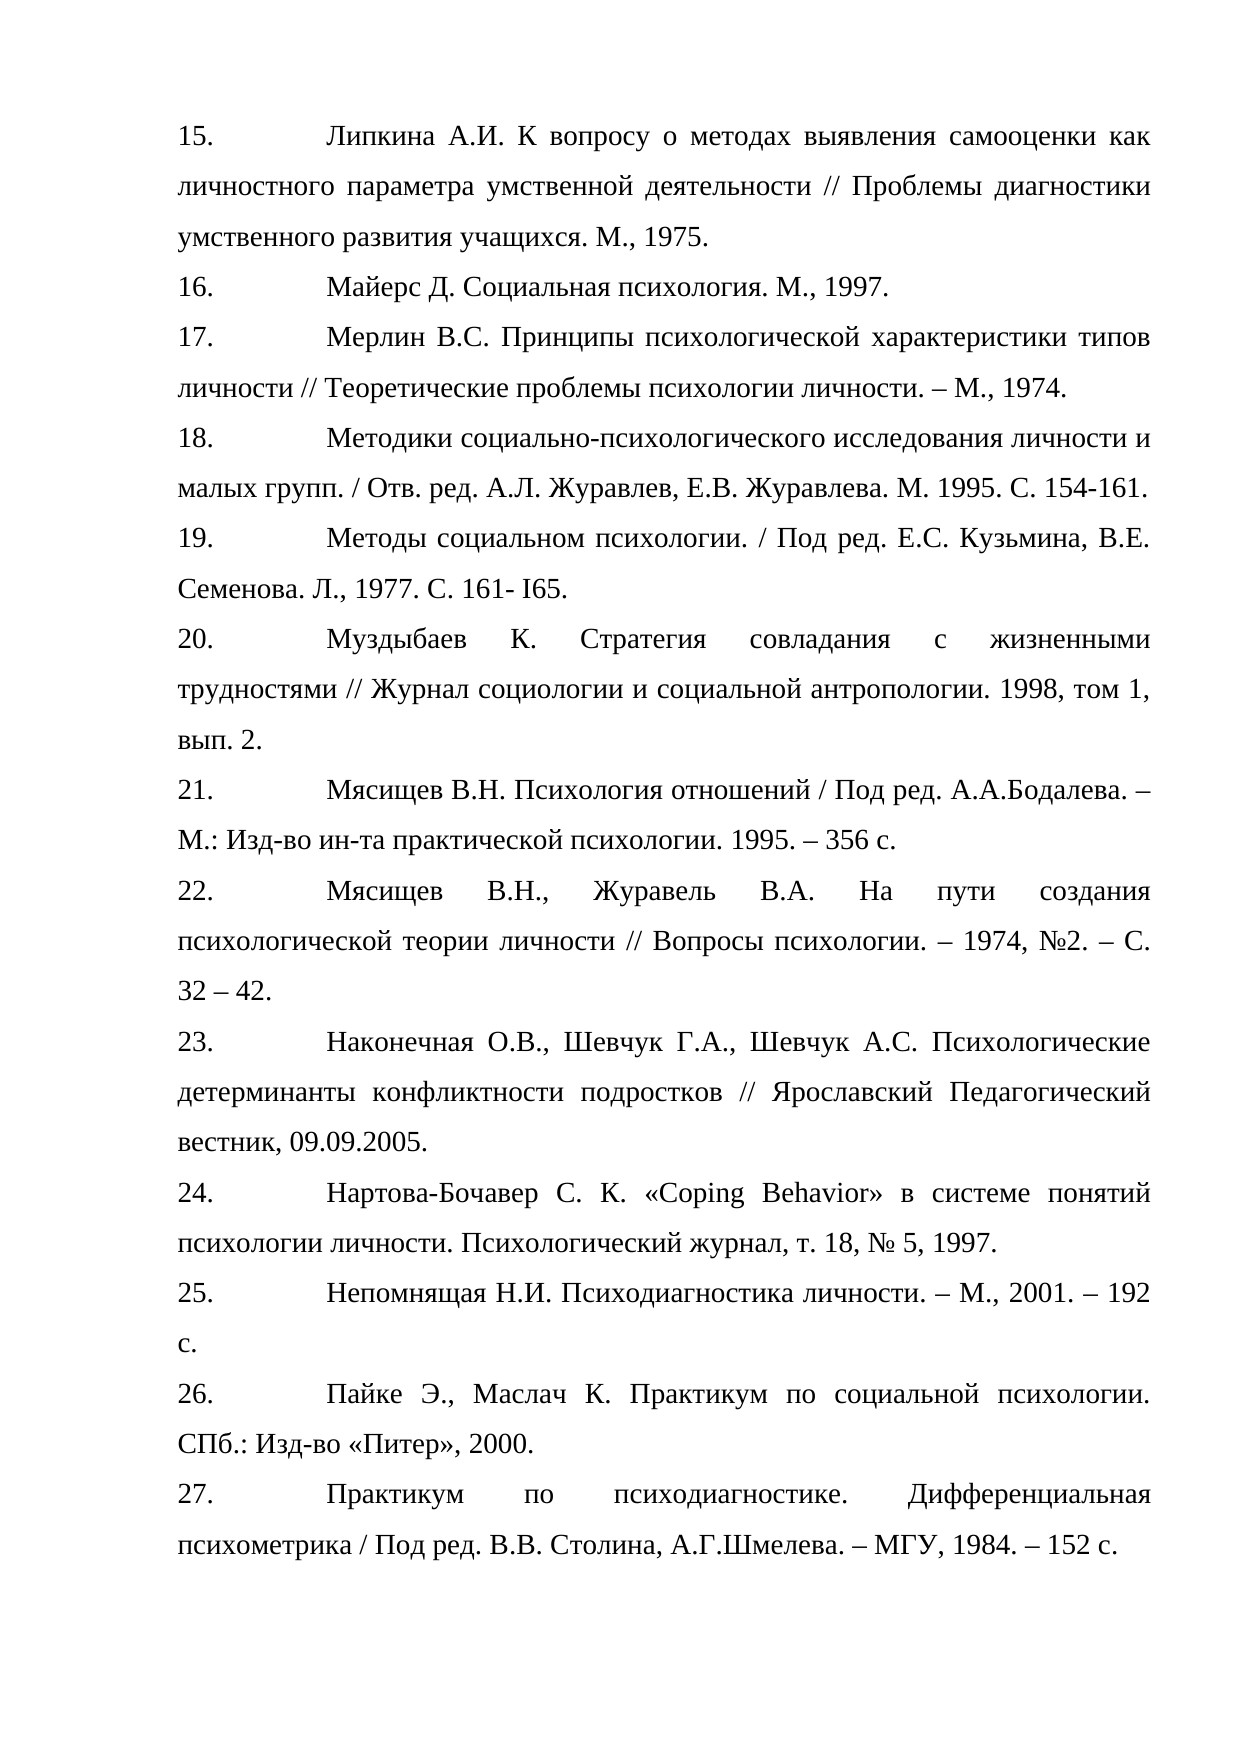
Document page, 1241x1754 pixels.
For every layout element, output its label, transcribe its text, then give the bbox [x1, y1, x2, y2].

list Наконечная О.В., Шевчук Г.А., Шевчук А.С. Психологические детерминанты конфликтности подростков // Ярославский Педагогический вестник, 09.09.2005. [177, 1024, 1152, 1158]
list Практикум по психодиагностике. Дифференциальная психометрика / Под ред. В.В. Столина, А.Г.Шмелева. – МГУ, 1984. – 152 с. [177, 1477, 1152, 1560]
list Мясищев В.Н., Журавель В.А. На пути создания психологической теории личности // Вопросы психологии. – 1974, №2. – С. 32 – 42. [177, 873, 1152, 1007]
list Мерлин В.С. Принципы психологической характеристики типов личности // Теоретические проблемы психологии личности. – М., 1974. [177, 319, 1152, 403]
list Мясищев В.Н. Психология отношений / Под ред. А.А.Бодалева. – М.: Изд-во ин-та практической психологии. 1995. – 356 с. [177, 772, 1152, 856]
list Методики социально-психологического исследования личности и малых групп. / Отв. ред. А.Л. Журавлев, Е.В. Журавлева. М. 1995. С. 154-161. [177, 420, 1152, 504]
list Непомнящая Н.И. Психодиагностика личности. – М., 2001. – 192 с. [177, 1275, 1152, 1359]
list Майерс Д. Социальная психология. М., 1997. [177, 269, 1152, 303]
list Пайке Э., Маслач К. Практикум по социальной психологии. СПб.: Изд-во «Питер», 2000. [177, 1376, 1152, 1460]
list Нартова-Бочавер С. К. «Coping Behavior» в системе понятий психологии личности. Психологический журнал, т. 18, № 5, 1997. [177, 1175, 1152, 1258]
list Муздыбаев К. Стратегия совладания с жизненными трудностями // Журнал социологии и социальной антропологии. 1998, том 1, вып. 2. [177, 621, 1152, 755]
list Методы социальном психологии. / Под ред. Е.С. Кузьмина, В.Е. Семенова. Л., 1977. С. 161- I65. [177, 521, 1152, 604]
list Липкина А.И. К вопросу о методах выявления самооценки как личностного параметра умственной деятельности // Проблемы диагностики умственного развития учащихся. М., 1975. [177, 118, 1152, 252]
